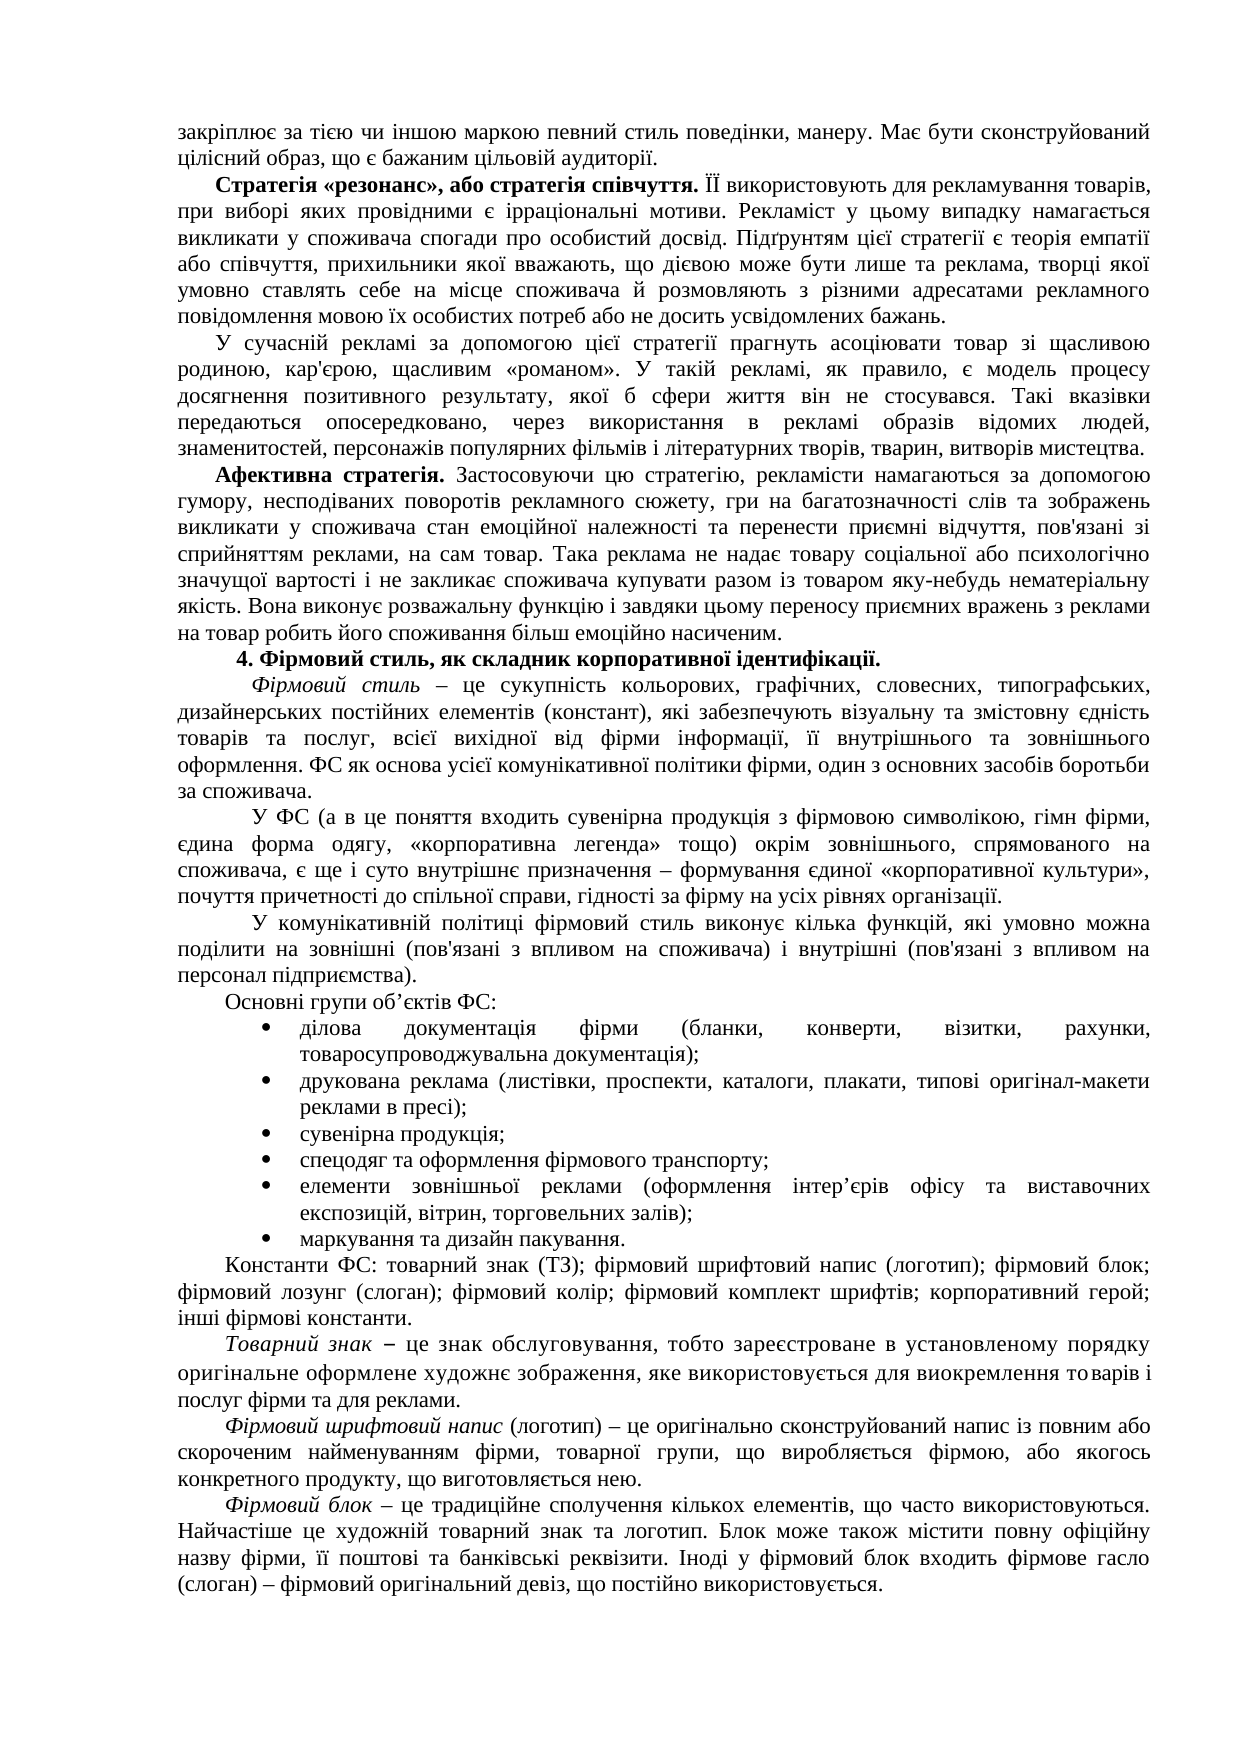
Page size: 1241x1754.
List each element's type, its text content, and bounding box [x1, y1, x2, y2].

text 4. Фірмовий стиль, як складник корпоративної ідентифікації. [177, 645, 1152, 672]
text Константи ФС: товарний знак (ТЗ); фірмовий шрифтовий напис (логотип); фірмовий блок; фірмовий лозунг (слоган); фірмовий колір; фірмовий комплект шрифтів; корпоративний герой; інші фірмові константи. [177, 1251, 1152, 1330]
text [177, 118, 1152, 171]
text У комунікативній політиці фірмовий стиль виконує кілька функцій, які умовно можна поділити на зовнішні (пов'язані з впливом на споживача) і внутрішні (пов'язані з впливом на персонал підприємства). [177, 909, 1152, 988]
text Фірмовий шрифтовий напис (логотип) – це оригінально сконструйований напис із повним або скороченим найменуванням фірми, товарної групи, що виробляється фірмою, або якогось конкретного продукту, що виготовляється нею. [177, 1412, 1152, 1491]
text У ФС (а в це поняття входить сувенірна продукція з фірмовою символікою, гімн фірми, єдина форма одягу, «корпоративна легенда» тощо) окрім зовнішнього, спрямованого на споживача, є ще і суто внутрішнє призначення – формування єдиної «корпоративної культури», почуття причетності до спільної справи, гідності за фірму на усіх рівнях організації. [177, 803, 1152, 909]
list елементи зовнішньої реклами (оформлення інтер’єрів офісу та виставочних експозицій, вітрин, торговельних залів); [262, 1172, 1152, 1225]
text Основні групи об’єктів ФС: [177, 988, 1152, 1014]
text У сучасній рекламі за допомогою цієї стратегії прагнуть асоціювати товар зі щасливою родиною, кар'єрою, щасливим «романом». У такій рекламі, як правило, є модель процесу досягнення позитивного результату, якої б сфери життя він не стосувався. Такі вказівки передаються опосередковано, через використання в рекламі образів відомих людей, знаменитостей, персонажів популярних фільмів і літературних творів, тварин, витворів мистецтва. [177, 329, 1152, 461]
text Товарний знак – це знак обслуговування, тобто зареєстроване в установленому порядку оригінальне оформлене художнє зображення, яке використовується для виокремлення товарів і послуг фірми та для реклами. [177, 1330, 1152, 1412]
text Фірмовий блок – це традиційне сполучення кількох елементів, що часто використовуються. Найчастіше це художній товарний знак та логотип. Блок може також містити повну офіційну назву фірми, її поштові та банківські реквізити. Іноді у фірмовий блок входить фірмове гасло (слоган) – фірмовий оригінальний девіз, що постійно використовується. [177, 1491, 1152, 1596]
text Фірмовий стиль – це сукупність кольорових, графічних, словесних, типографських, дизайнерських постійних елементів (констант), які забезпечують візуальну та змістовну єдність товарів та послуг, всієї вихідної від фірми інформації, її внутрішнього та зовнішнього оформлення. ФС як основа усієї комунікативної політики фірми, один з основних засобів боротьби за споживача. [177, 672, 1152, 803]
text Стратегія «резонанс», або стратегія співчуття. ЇЇ використовують для рекламування товарів, при виборі яких провідними є ірраціональні мотиви. Рекламіст у цьому випадку намагається викликати у споживача спогади про особистий досвід. Підґрунтям цієї стратегії є теорія емпатії або співчуття, прихильники якої вважають, що дієвою може бути лише та реклама, творці якої умовно ставлять себе на місце споживача й розмовляють з різними адресатами рекламного повідомлення мовою їх особистих потреб або не досить усвідомлених бажань. [177, 171, 1152, 329]
list сувенірна продукція; [262, 1119, 1152, 1146]
list друкована реклама (листівки, проспекти, каталоги, плакати, типові оригінал-макети реклами в пресі); [262, 1067, 1152, 1119]
list спецодяг та оформлення фірмового транспорту; [262, 1146, 1152, 1172]
list ділова документація фірми (бланки, конверти, візитки, рахунки, товаросупроводжувальна документація); [262, 1014, 1152, 1067]
list маркування та дизайн пакування. [262, 1225, 1152, 1251]
text Афективна стратегія. Застосовуючи цю стратегію, рекламісти намагаються за допомогою гумору, несподіваних поворотів рекламного сюжету, гри на багатозначності слів та зображень викликати у споживача стан емоційної належності та перенести приємні відчуття, пов'язані зі сприйняттям реклами, на сам товар. Така реклама не надає товару соціальної або психологічно значущої вартості і не закликає споживача купувати разом із товаром яку-небудь нематеріальну якість. Вона виконує розважальну функцію і завдяки цьому переносу приємних вражень з реклами на товар робить його споживання більш емоційно насиченим. [177, 461, 1152, 645]
